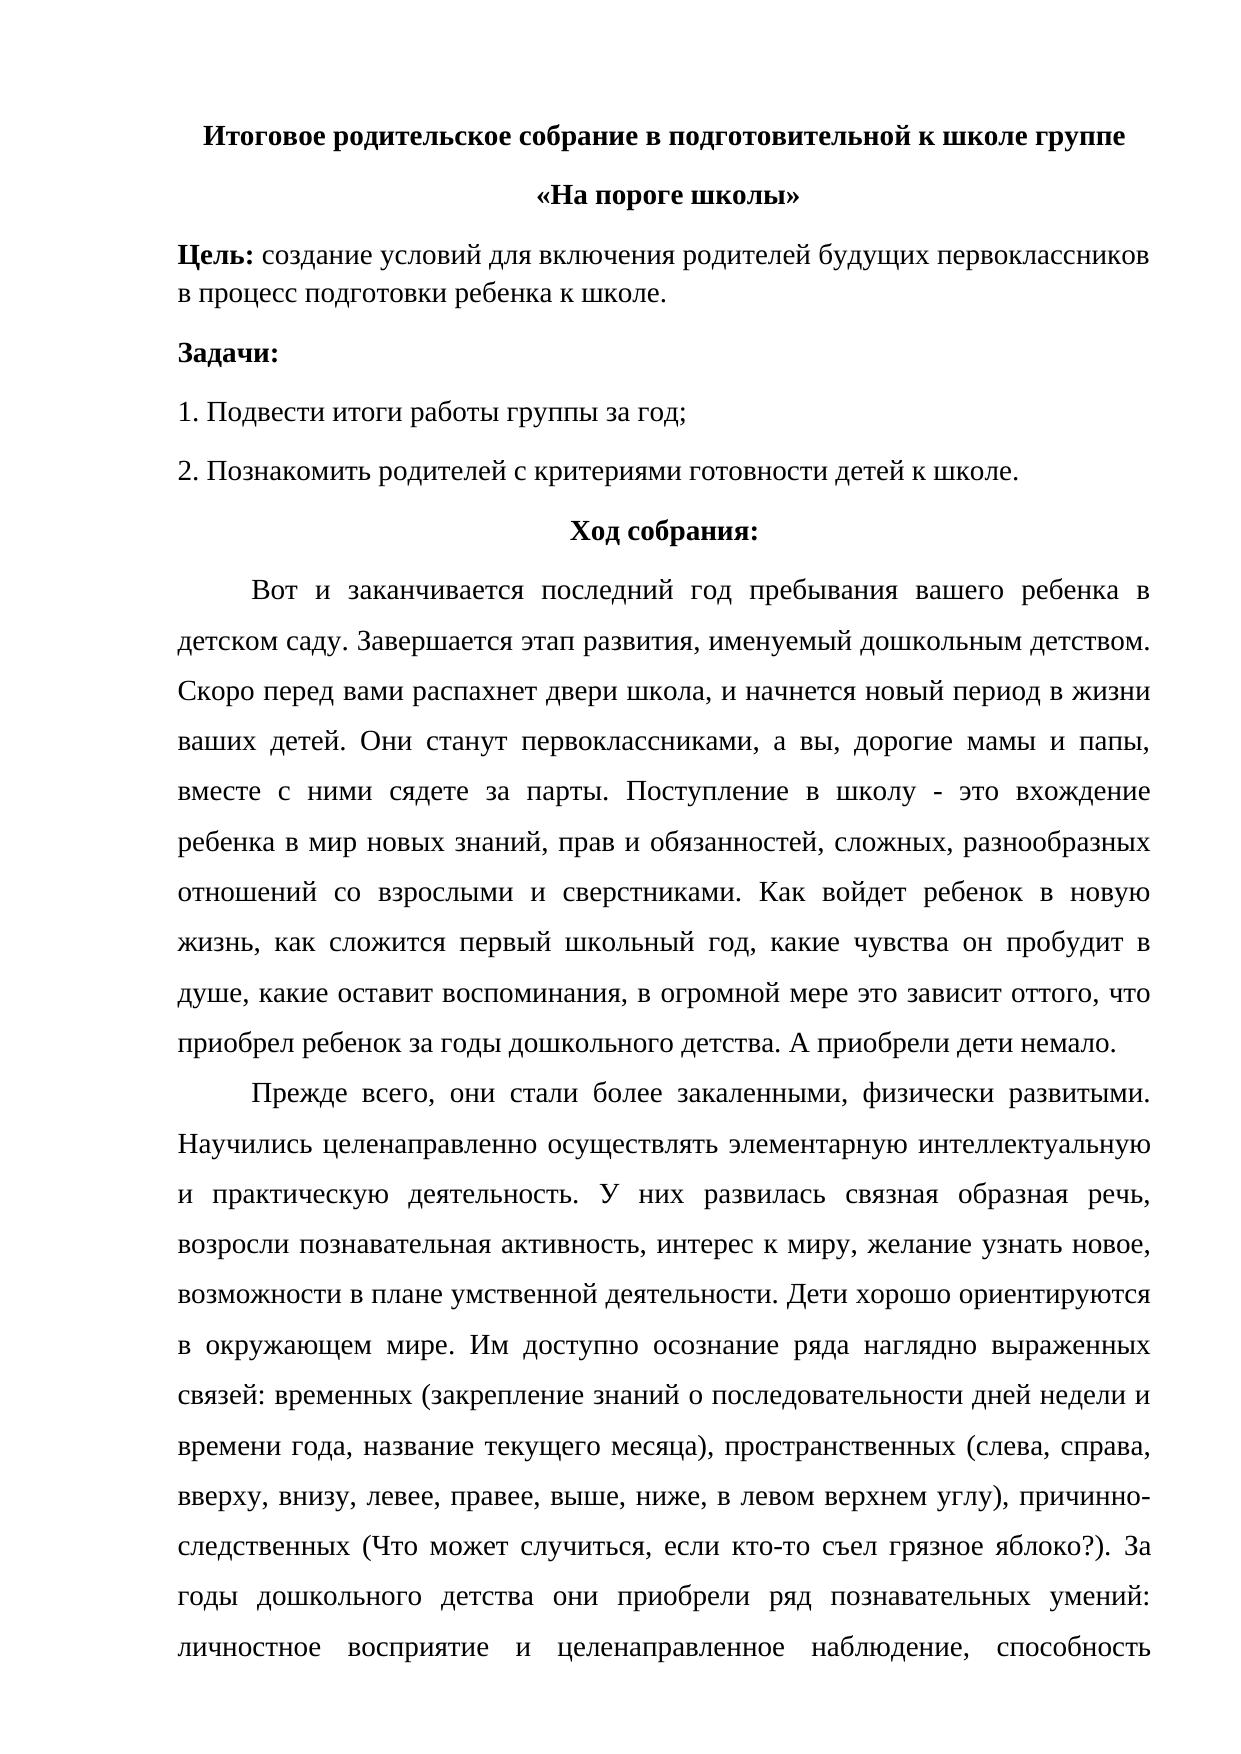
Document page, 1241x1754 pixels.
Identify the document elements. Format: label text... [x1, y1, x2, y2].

text Цель: создание условий для включения родителей будущих первоклассников в процесс подготовки ребенка к школе. [177, 237, 1152, 309]
text Итоговое родительское собрание в подготовительной к школе группе [177, 118, 1152, 152]
text Ход собрания: [177, 513, 1152, 546]
text 1. Подвести итоги работы группы за год; [177, 394, 1152, 428]
text Вот и заканчивается последний год пребывания вашего ребенка в детском саду. Завершается этап развития, именуемый дошкольным детством. Скоро перед вами распахнет двери школа, и начнется новый период в жизни ваших детей. Они станут первоклассниками, а вы, дорогие мамы и папы, вместе с ними сядете за парты. Поступление в школу - это вхождение ребенка в мир новых знаний, прав и обязанностей, сложных, разнообразных отношений со взрослыми и сверстниками. Как войдет ребенок в новую жизнь, как сложится первый школьный год, какие чувства он пробудит в душе, какие оставит воспоминания, в огромной мере это зависит оттого, что приобрел ребенок за годы дошкольного детства. А приобрели дети немало. [177, 572, 1152, 1059]
text 2. Познакомить родителей с критериями готовности детей к школе. [177, 453, 1152, 487]
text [177, 1075, 1152, 1662]
text «На пороге школы» [177, 177, 1152, 211]
text Задачи: [177, 335, 1152, 368]
